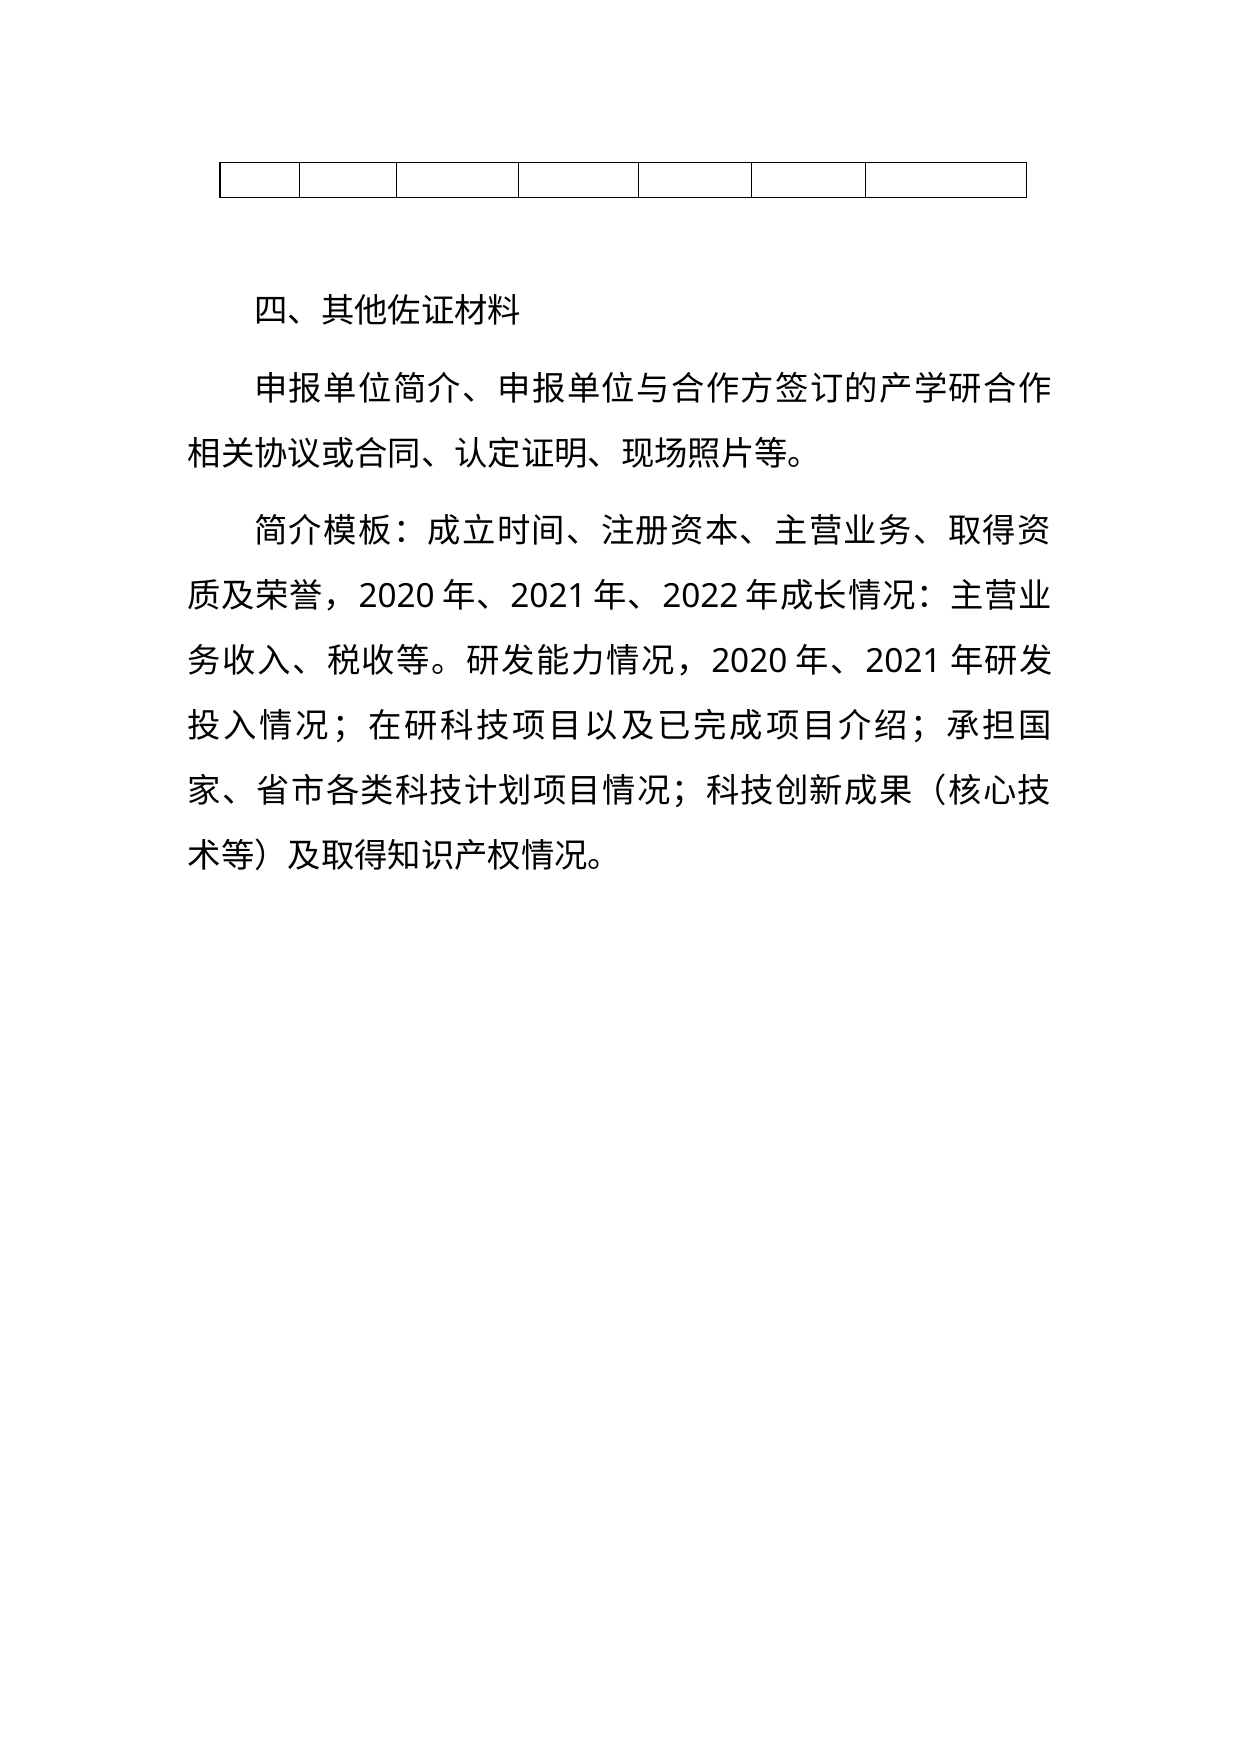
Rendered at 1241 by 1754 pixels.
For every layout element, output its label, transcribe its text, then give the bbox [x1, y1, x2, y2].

table_cell [397, 163, 518, 197]
table_cell [866, 163, 1026, 197]
list 四、其他佐证材料 [187, 276, 1053, 341]
list 简介模板：成立时间、注册资本、主营业务、取得资质及荣誉，2020年、2021年、2022年成长情况：主营业务收入、税收等。研发能力情况，2020年、2021年研发投入情况；在研科技项目以及已完成项目介绍；承担国家、省市各类科技计划项目情况；科技创新成果（核心技术等）及取得知识产权情况。 [187, 496, 1053, 886]
table_cell [300, 163, 396, 197]
list 申报单位简介、申报单位与合作方签订的产学研合作相关协议或合同、认定证明、现场照片等。 [187, 353, 1053, 483]
table_cell [639, 163, 751, 197]
table_cell [221, 163, 299, 197]
table_cell [752, 163, 865, 197]
table_cell [519, 163, 638, 197]
